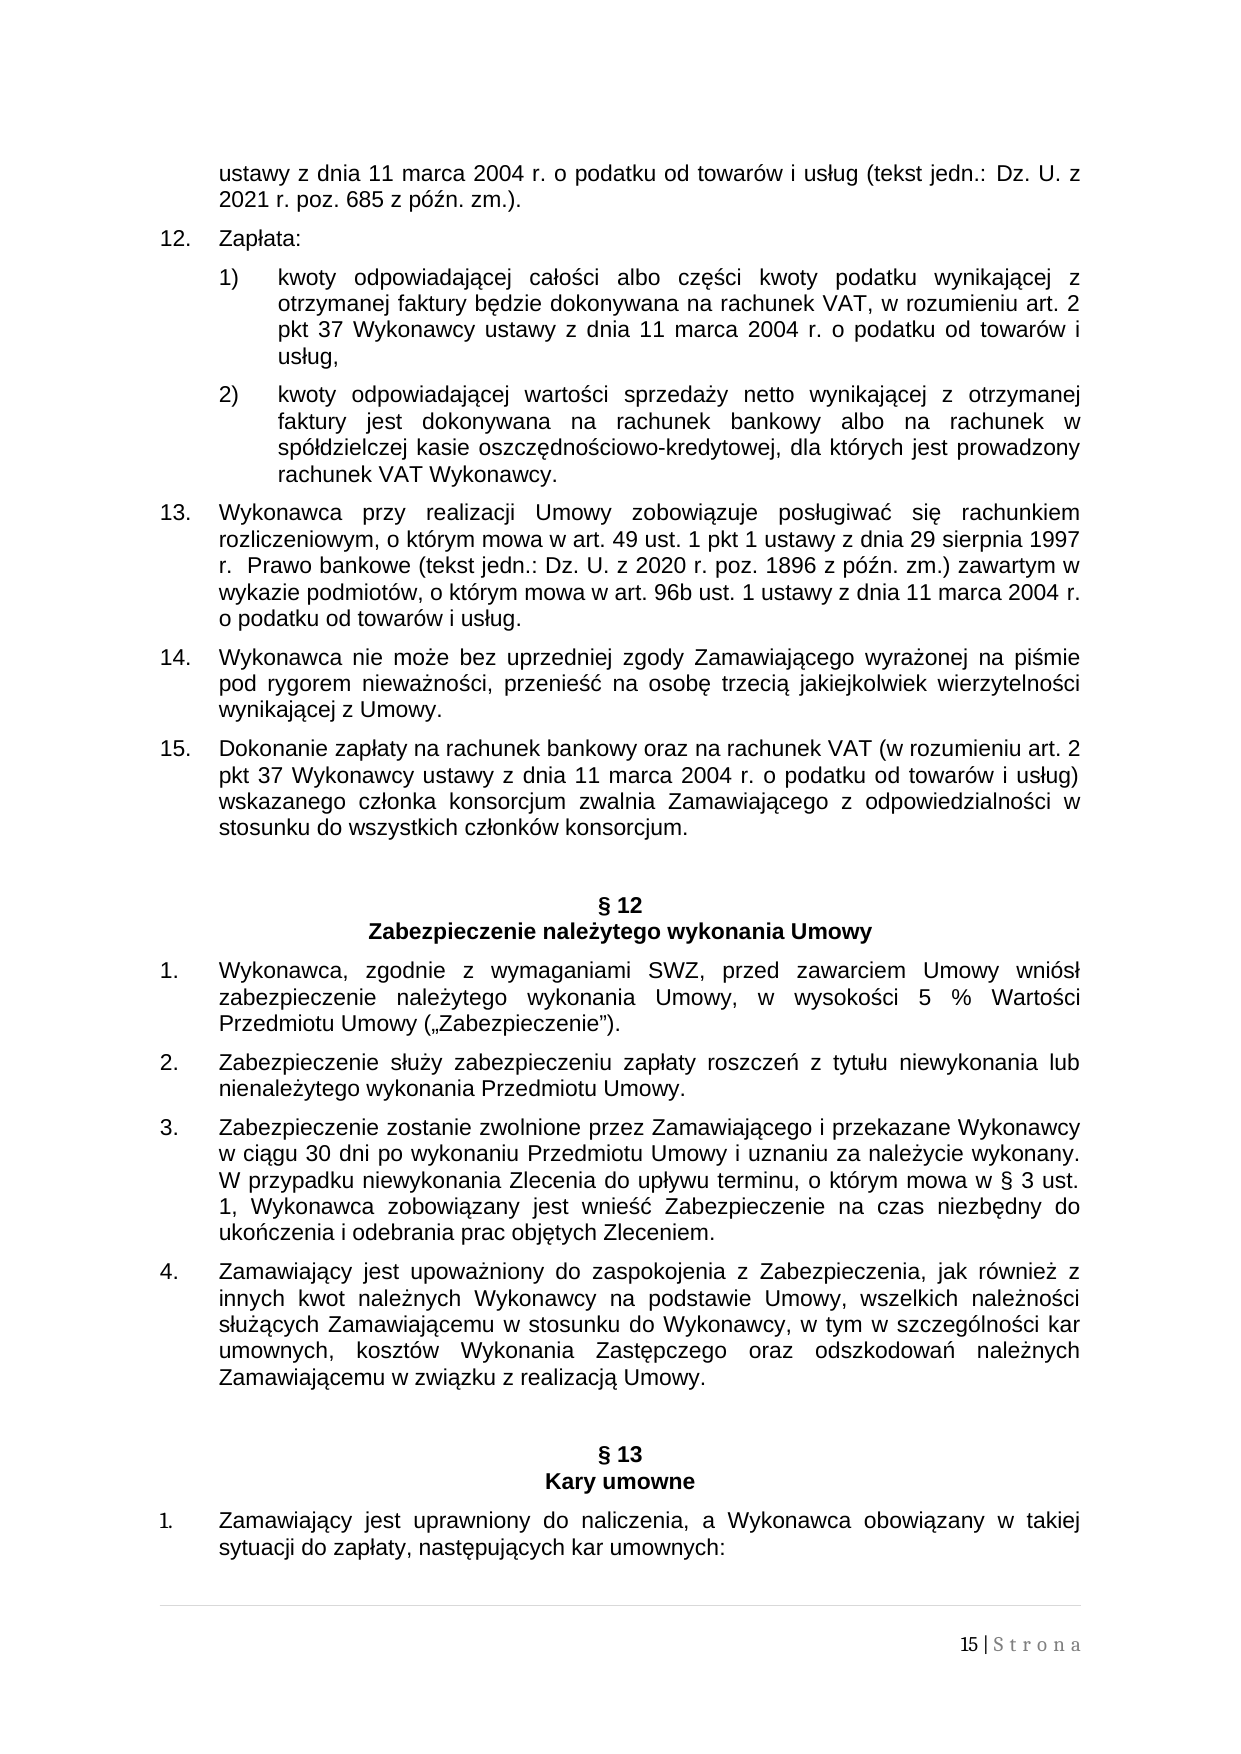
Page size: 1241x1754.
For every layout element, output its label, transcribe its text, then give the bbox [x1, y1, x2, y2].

list Wykonawca przy realizacji Umowy zobowiązuje posługiwać się rachunkiem rozliczeniowym, o którym mowa w art. 49 ust. 1 pkt 1 ustawy z dnia 29 sierpnia 1997 r. Prawo bankowe (tekst jedn.: Dz. U. z 2020 r. poz. 1896 z późn. zm.) zawartym w wykazie podmiotów, o którym mowa w art. 96b ust. 1 ustawy z dnia 11 marca 2004 r. o podatku od towarów i usług. [159, 499, 1081, 631]
text § 13 Kary umowne [159, 1441, 1081, 1494]
list Dokonanie zapłaty na rachunek bankowy oraz na rachunek VAT (w rozumieniu art. 2 pkt 37 Wykonawcy ustawy z dnia 11 marca 2004 r. o podatku od towarów i usług) wskazanego członka konsorcjum zwalnia Zamawiającego z odpowiedzialności w stosunku do wszystkich członków konsorcjum. [159, 735, 1081, 841]
list Zabezpieczenie zostanie zwolnione przez Zamawiającego i przekazane Wykonawcy w ciągu 30 dni po wykonaniu Przedmiotu Umowy i uznaniu za należycie wykonany. W przypadku niewykonania Zlecenia do upływu terminu, o którym mowa w § 3 ust. 1, Wykonawca zobowiązany jest wnieść Zabezpieczenie na czas niezbędny do ukończenia i odebrania prac objętych Zleceniem. [159, 1114, 1081, 1246]
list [159, 159, 1081, 212]
list Zabezpieczenie służy zabezpieczeniu zapłaty roszczeń z tytułu niewykonania lub nienależytego wykonania Przedmiotu Umowy. [159, 1049, 1081, 1101]
list Zamawiający jest uprawniony do naliczenia, a Wykonawca obowiązany w takiej sytuacji do zapłaty, następujących kar umownych: [159, 1507, 1081, 1560]
list Zapłata: [159, 225, 1081, 251]
list Wykonawca nie może bez uprzedniej zgody Zamawiającego wyrażonej na piśmie pod rygorem nieważności, przenieść na osobę trzecią jakiejkolwiek wierzytelności wynikającej z Umowy. [159, 644, 1081, 723]
text § 12 Zabezpieczenie należytego wykonania Umowy [159, 892, 1081, 945]
text 2) kwoty odpowiadającej wartości sprzedaży netto wynikającej z otrzymanej faktury jest dokonywana na rachunek bankowy albo na rachunek w spółdzielczej kasie oszczędnościowo-kredytowej, dla których jest prowadzony rachunek VAT Wykonawcy. [218, 381, 1081, 487]
list Zamawiający jest upoważniony do zaspokojenia z Zabezpieczenia, jak również z innych kwot należnych Wykonawcy na podstawie Umowy, wszelkich należności służących Zamawiającemu w stosunku do Wykonawcy, w tym w szczególności kar umownych, kosztów Wykonania Zastępczego oraz odszkodowań należnych Zamawiającemu w związku z realizacją Umowy. [159, 1258, 1081, 1390]
text 1) kwoty odpowiadającej całości albo części kwoty podatku wynikającej z otrzymanej faktury będzie dokonywana na rachunek VAT, w rozumieniu art. 2 pkt 37 Wykonawcy ustawy z dnia 11 marca 2004 r. o podatku od towarów i usług, [218, 263, 1081, 369]
list Wykonawca, zgodnie z wymaganiami SWZ, przed zawarciem Umowy wniósł zabezpieczenie należytego wykonania Umowy, w wysokości 5 % Wartości Przedmiotu Umowy („Zabezpieczenie”). [159, 957, 1081, 1036]
